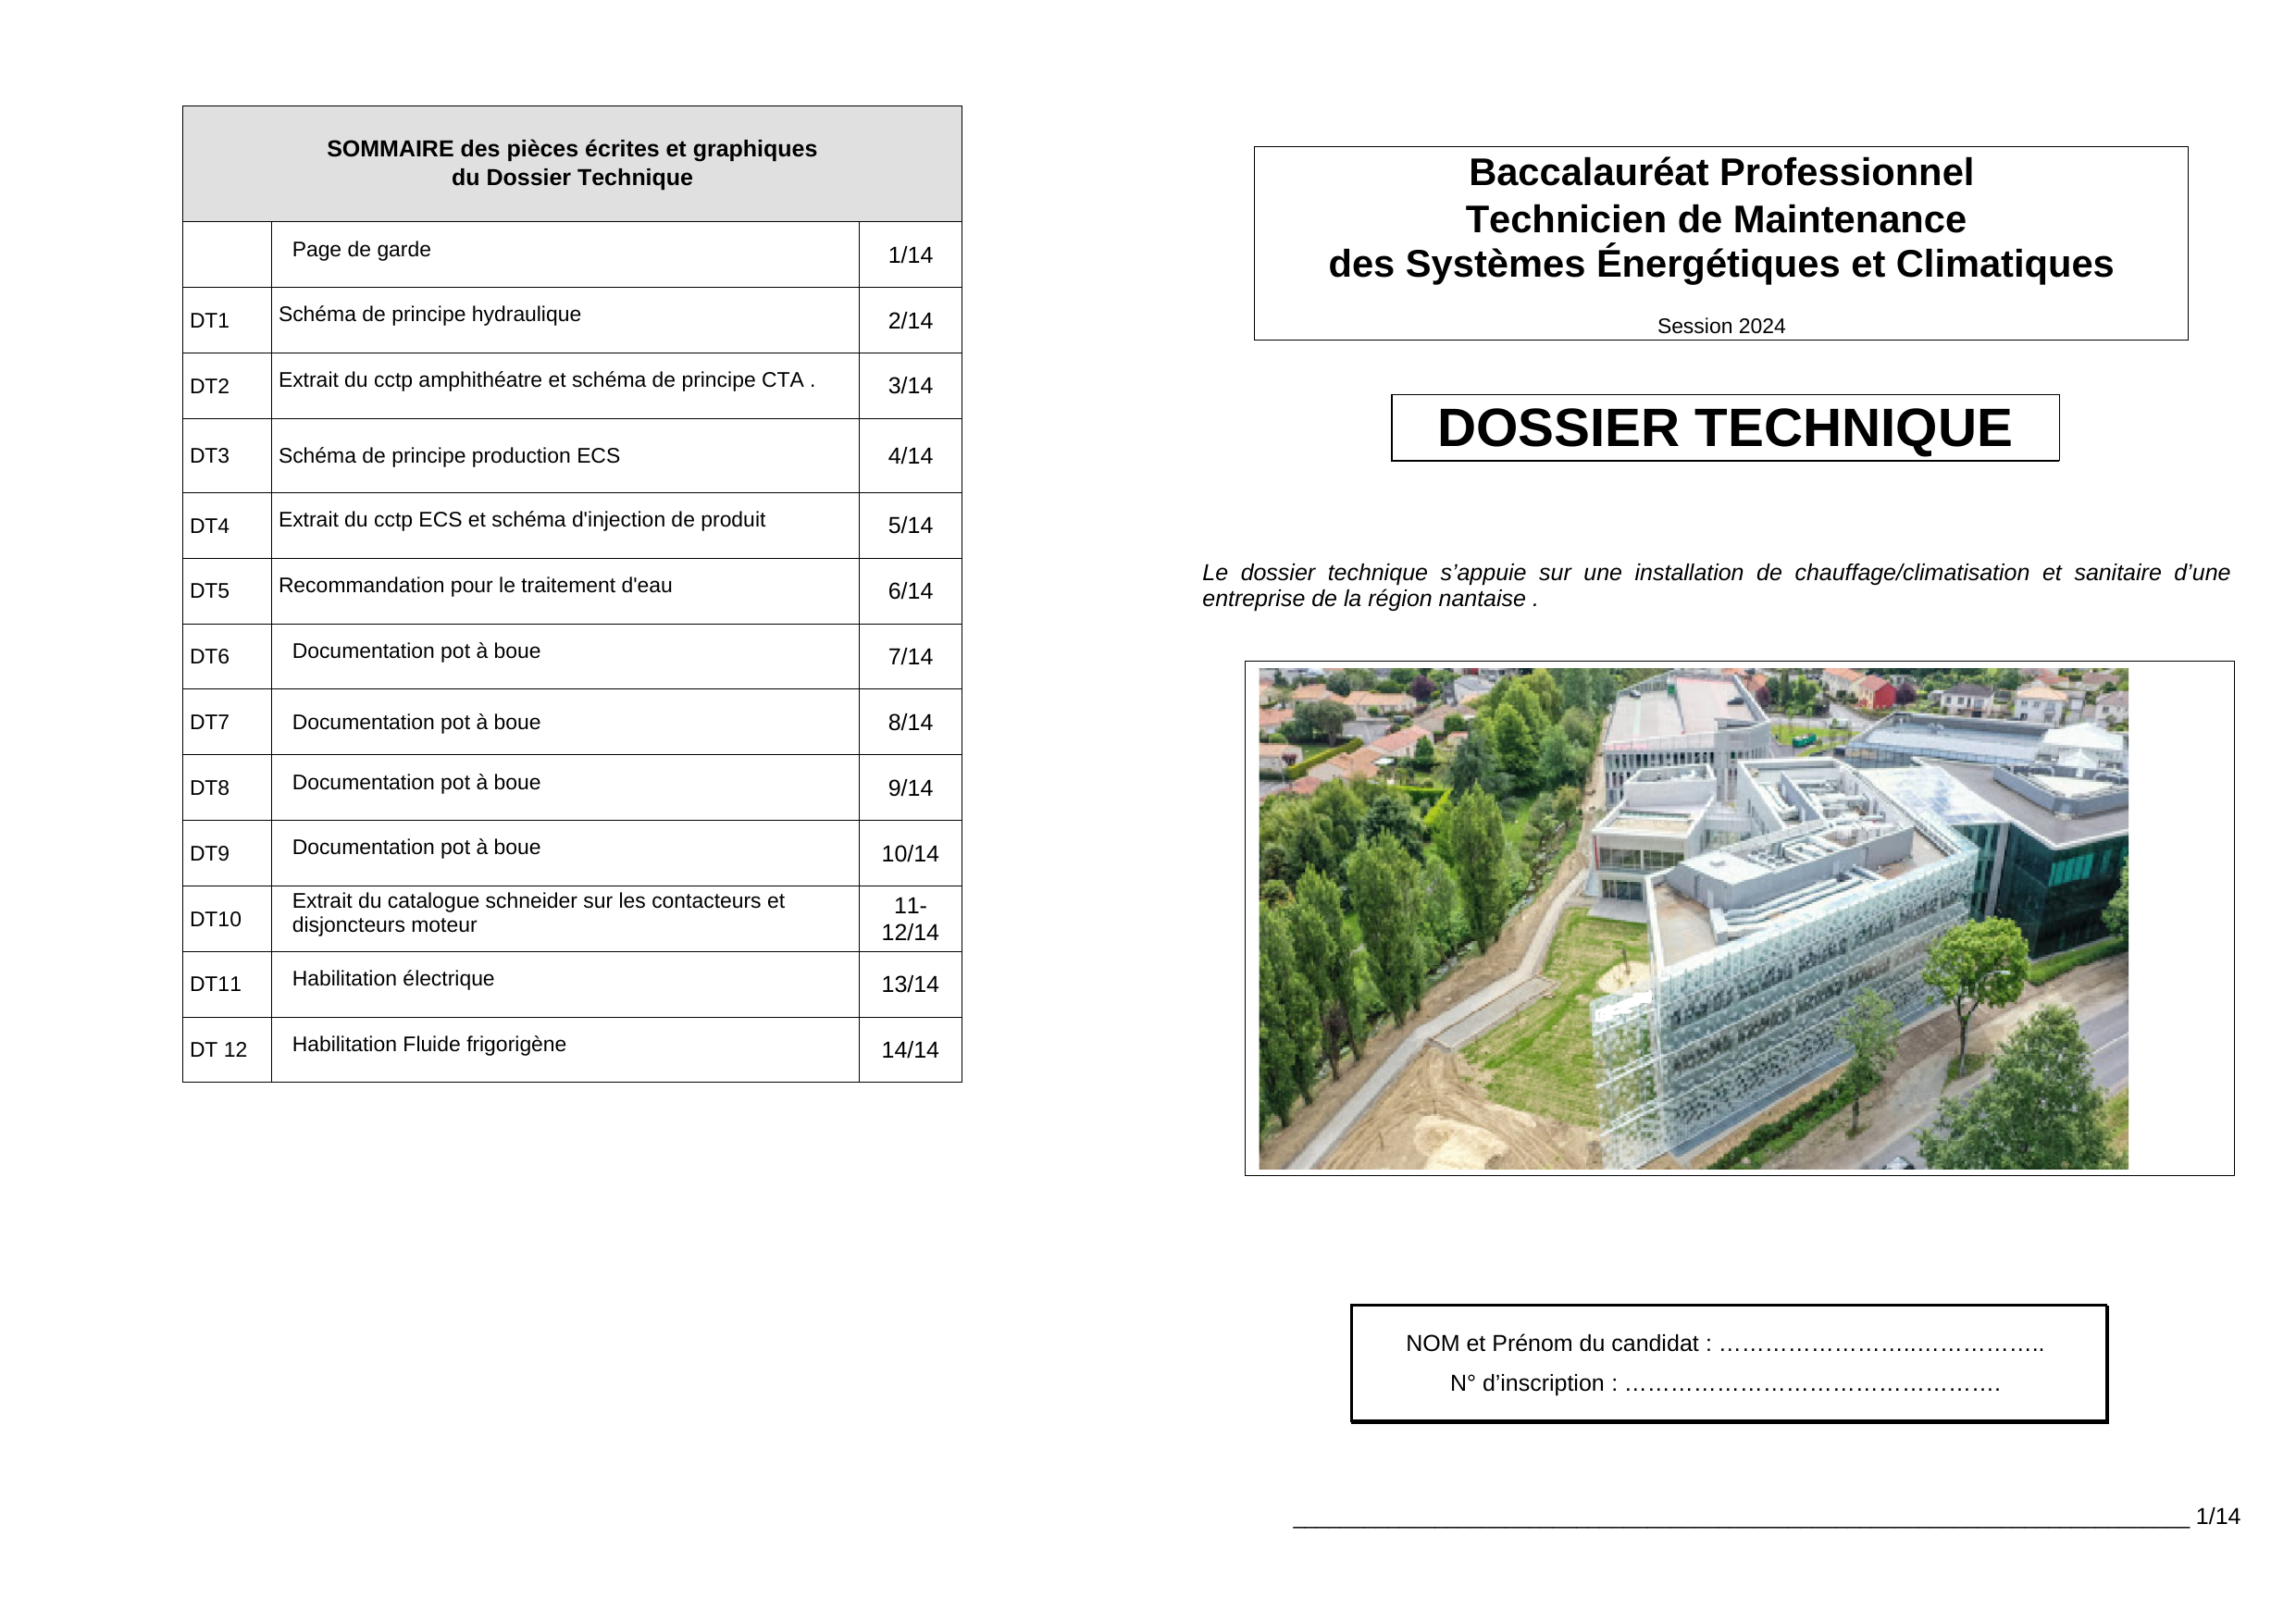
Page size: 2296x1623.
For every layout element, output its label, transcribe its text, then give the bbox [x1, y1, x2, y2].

table_cell 6/14 [860, 559, 962, 623]
table_cell Habilitation électrique [272, 952, 859, 1016]
table_cell DT7 [183, 689, 271, 754]
text NOM et Prénom du candidat : ……………………..…………….. N° d’inscription : …………………………………………. [1353, 1307, 2105, 1419]
table_cell Documentation pot à boue [272, 755, 859, 820]
table_cell Documentation pot à boue [272, 821, 859, 886]
table_cell DT3 [183, 419, 271, 492]
table_cell 9/14 [860, 755, 962, 820]
table_cell Extrait du cctp ECS et schéma d'injection de produit [272, 493, 859, 558]
table_cell DT6 [183, 625, 271, 688]
picture [1259, 668, 2129, 1170]
table_cell 8/14 [860, 689, 962, 754]
table_cell 4/14 [860, 419, 962, 492]
table_cell Documentation pot à boue [272, 625, 859, 688]
table_header SOMMAIRE des pièces écrites et graphiques du Dossier Technique [183, 106, 962, 221]
table_cell 10/14 [860, 821, 962, 886]
table_cell 5/14 [860, 493, 962, 558]
table_cell [183, 222, 271, 287]
table_cell Schéma de principe hydraulique [272, 288, 859, 353]
subtitle Technicien de Maintenance des Systèmes Énergétiques et Climatiques [1255, 193, 2188, 288]
table_cell 3/14 [860, 353, 962, 418]
table_cell DT4 [183, 493, 271, 558]
subtitle DOSSIER TECHNIQUE [1393, 395, 2059, 460]
table_cell DT 12 [183, 1018, 271, 1082]
table_cell 13/14 [860, 952, 962, 1016]
table_cell 2/14 [860, 288, 962, 353]
table_cell Page de garde [272, 222, 859, 287]
table_cell DT2 [183, 353, 271, 418]
table_cell Schéma de principe production ECS [272, 419, 859, 492]
table_cell 14/14 [860, 1018, 962, 1082]
table_cell Documentation pot à boue [272, 689, 859, 754]
table_cell 1/14 [860, 222, 962, 287]
table_cell DT5 [183, 559, 271, 623]
table_cell Habilitation Fluide frigorigène [272, 1018, 859, 1082]
table_cell DT9 [183, 821, 271, 886]
text Baccalauréat Professionnel [1255, 147, 2188, 193]
table_cell Recommandation pour le traitement d'eau [272, 559, 859, 623]
table_cell DT1 [183, 288, 271, 353]
table_cell Extrait du cctp amphithéatre et schéma de principe CTA . [272, 353, 859, 418]
table_cell DT11 [183, 952, 271, 1016]
text Session 2024 [1255, 310, 2188, 340]
text Le dossier technique s’appuie sur une installation de chauffage/climatisation et sanitaire d’une entreprise de la région nantaise . [1202, 559, 2234, 612]
table_cell DT8 [183, 755, 271, 820]
table_cell Extrait du catalogue schneider sur les contacteurs et disjoncteurs moteur [272, 886, 859, 951]
table_cell 11-12/14 [860, 886, 962, 951]
table_cell 7/14 [860, 625, 962, 688]
table_cell DT10 [183, 886, 271, 951]
